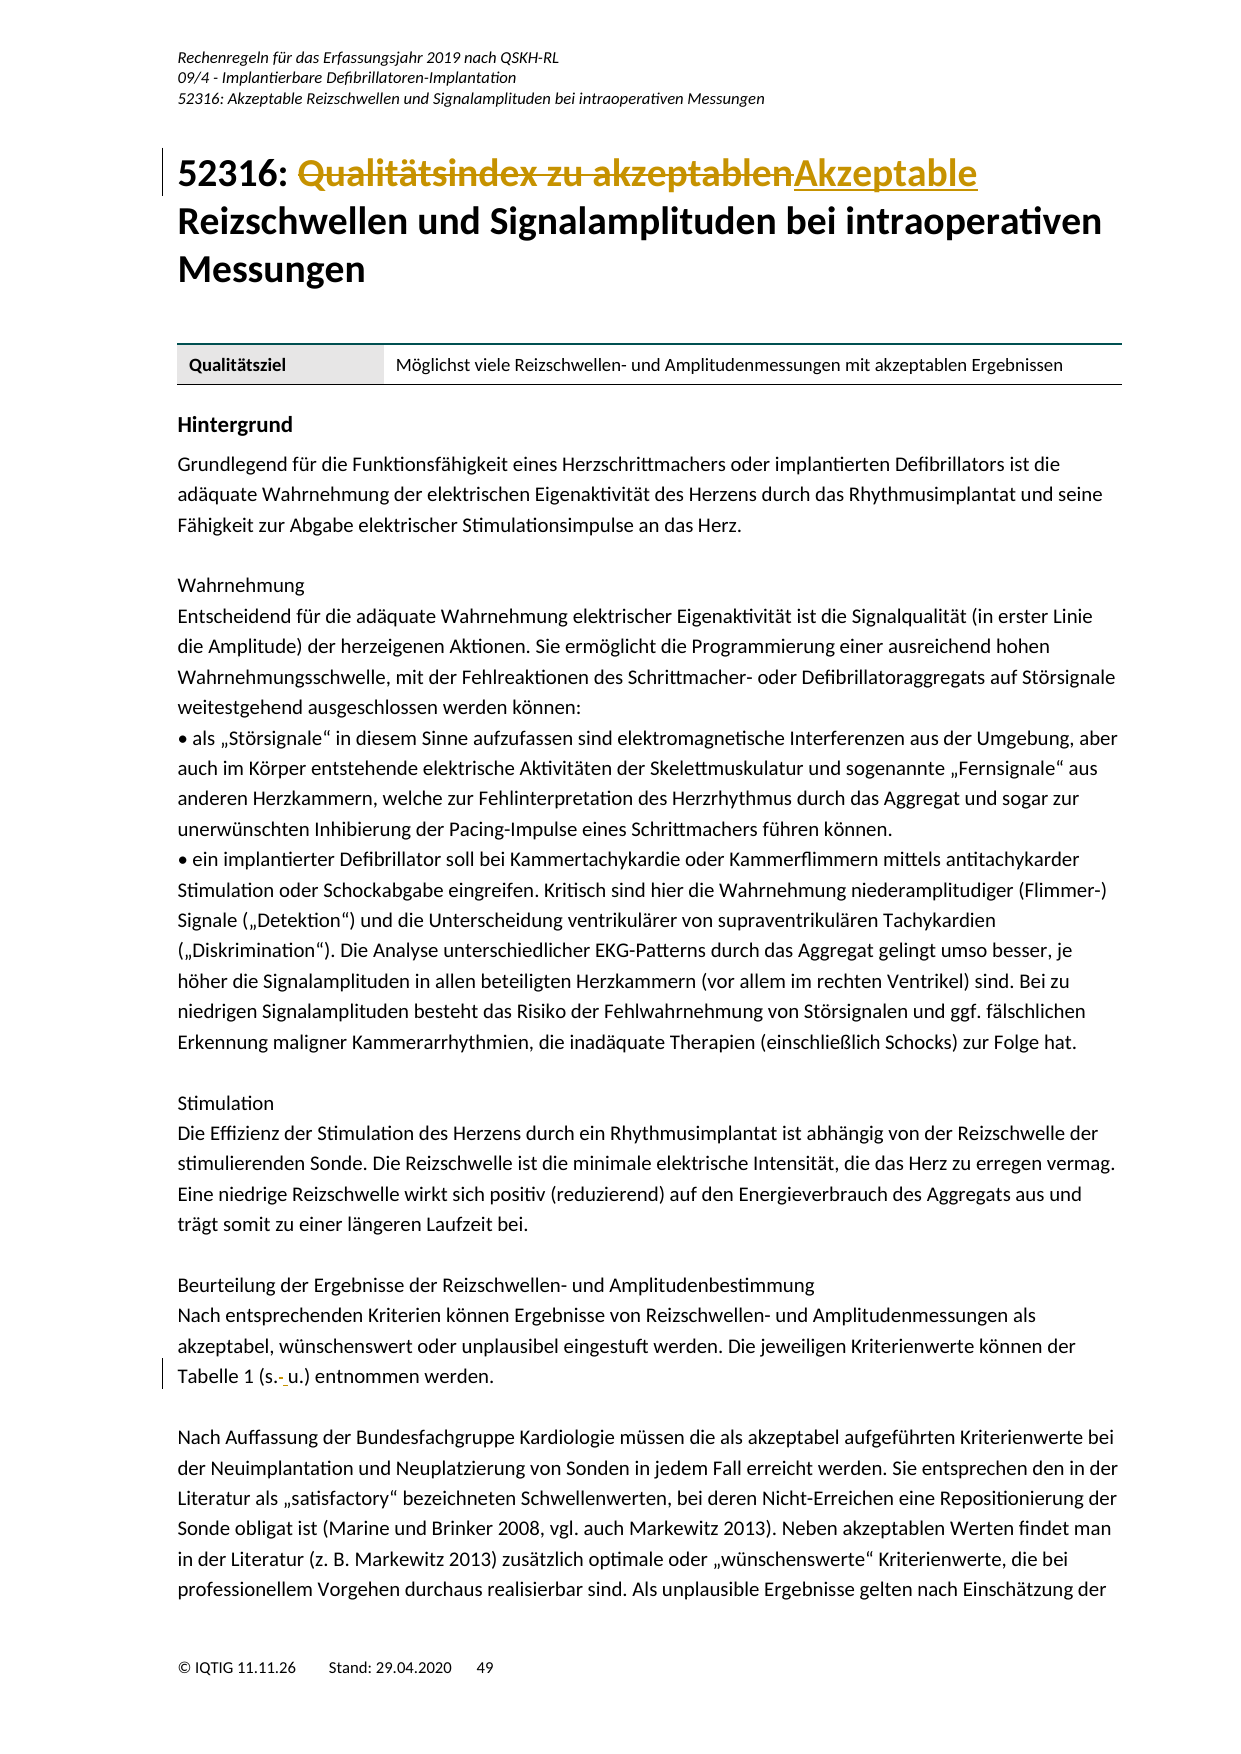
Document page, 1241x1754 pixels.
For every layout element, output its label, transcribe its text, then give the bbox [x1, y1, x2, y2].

text Hintergrund [177, 410, 1122, 438]
text 52316: Reizschwellen und Signalamplituden bei intraoperativen Messungen [177, 148, 1122, 293]
table_header Möglichst viele Reizschwellen- und Amplitudenmessungen mit akzeptablen Ergebnissen [384, 345, 1122, 384]
table_header Qualitätsziel [177, 345, 384, 384]
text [177, 451, 1122, 1602]
